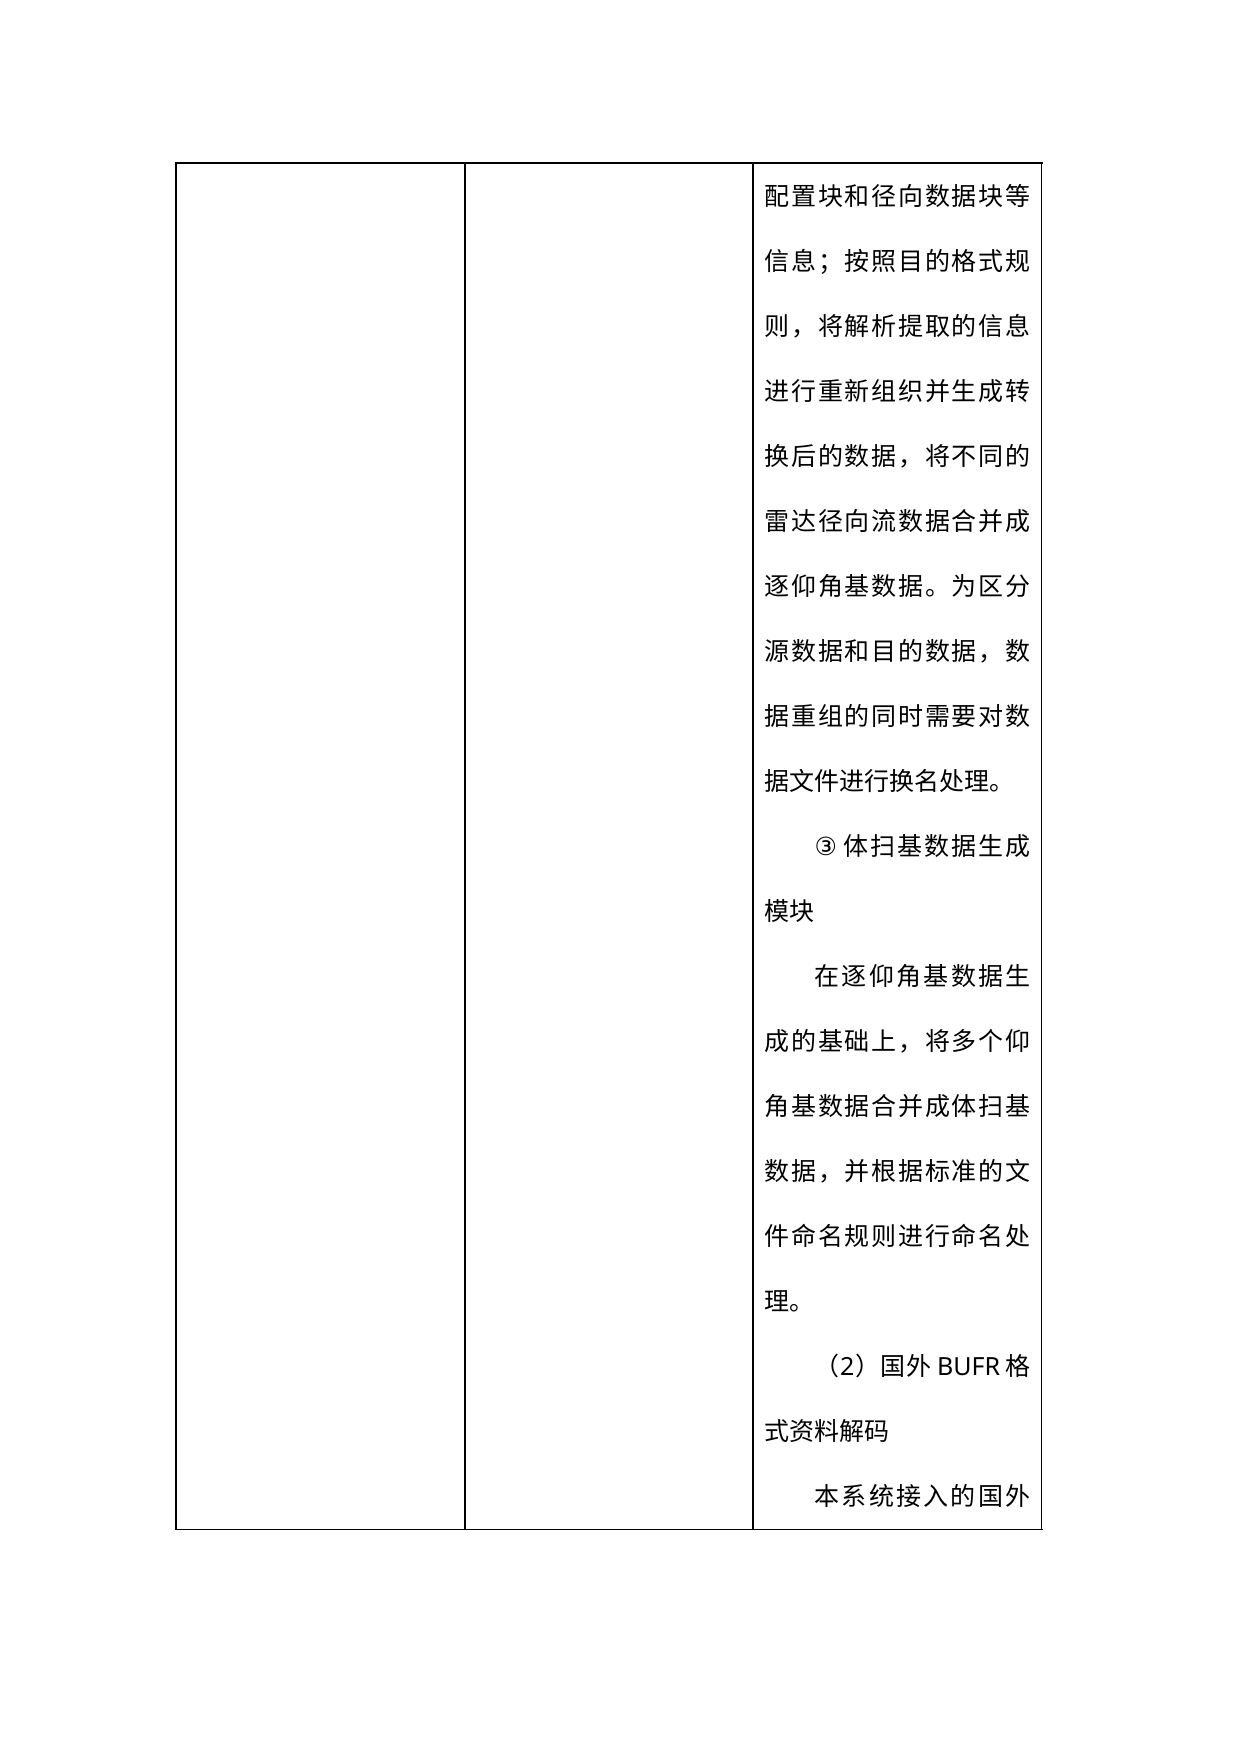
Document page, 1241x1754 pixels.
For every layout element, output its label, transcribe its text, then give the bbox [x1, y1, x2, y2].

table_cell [754, 164, 1041, 1528]
table_cell [466, 164, 752, 1528]
table_cell 1 [177, 164, 464, 1528]
